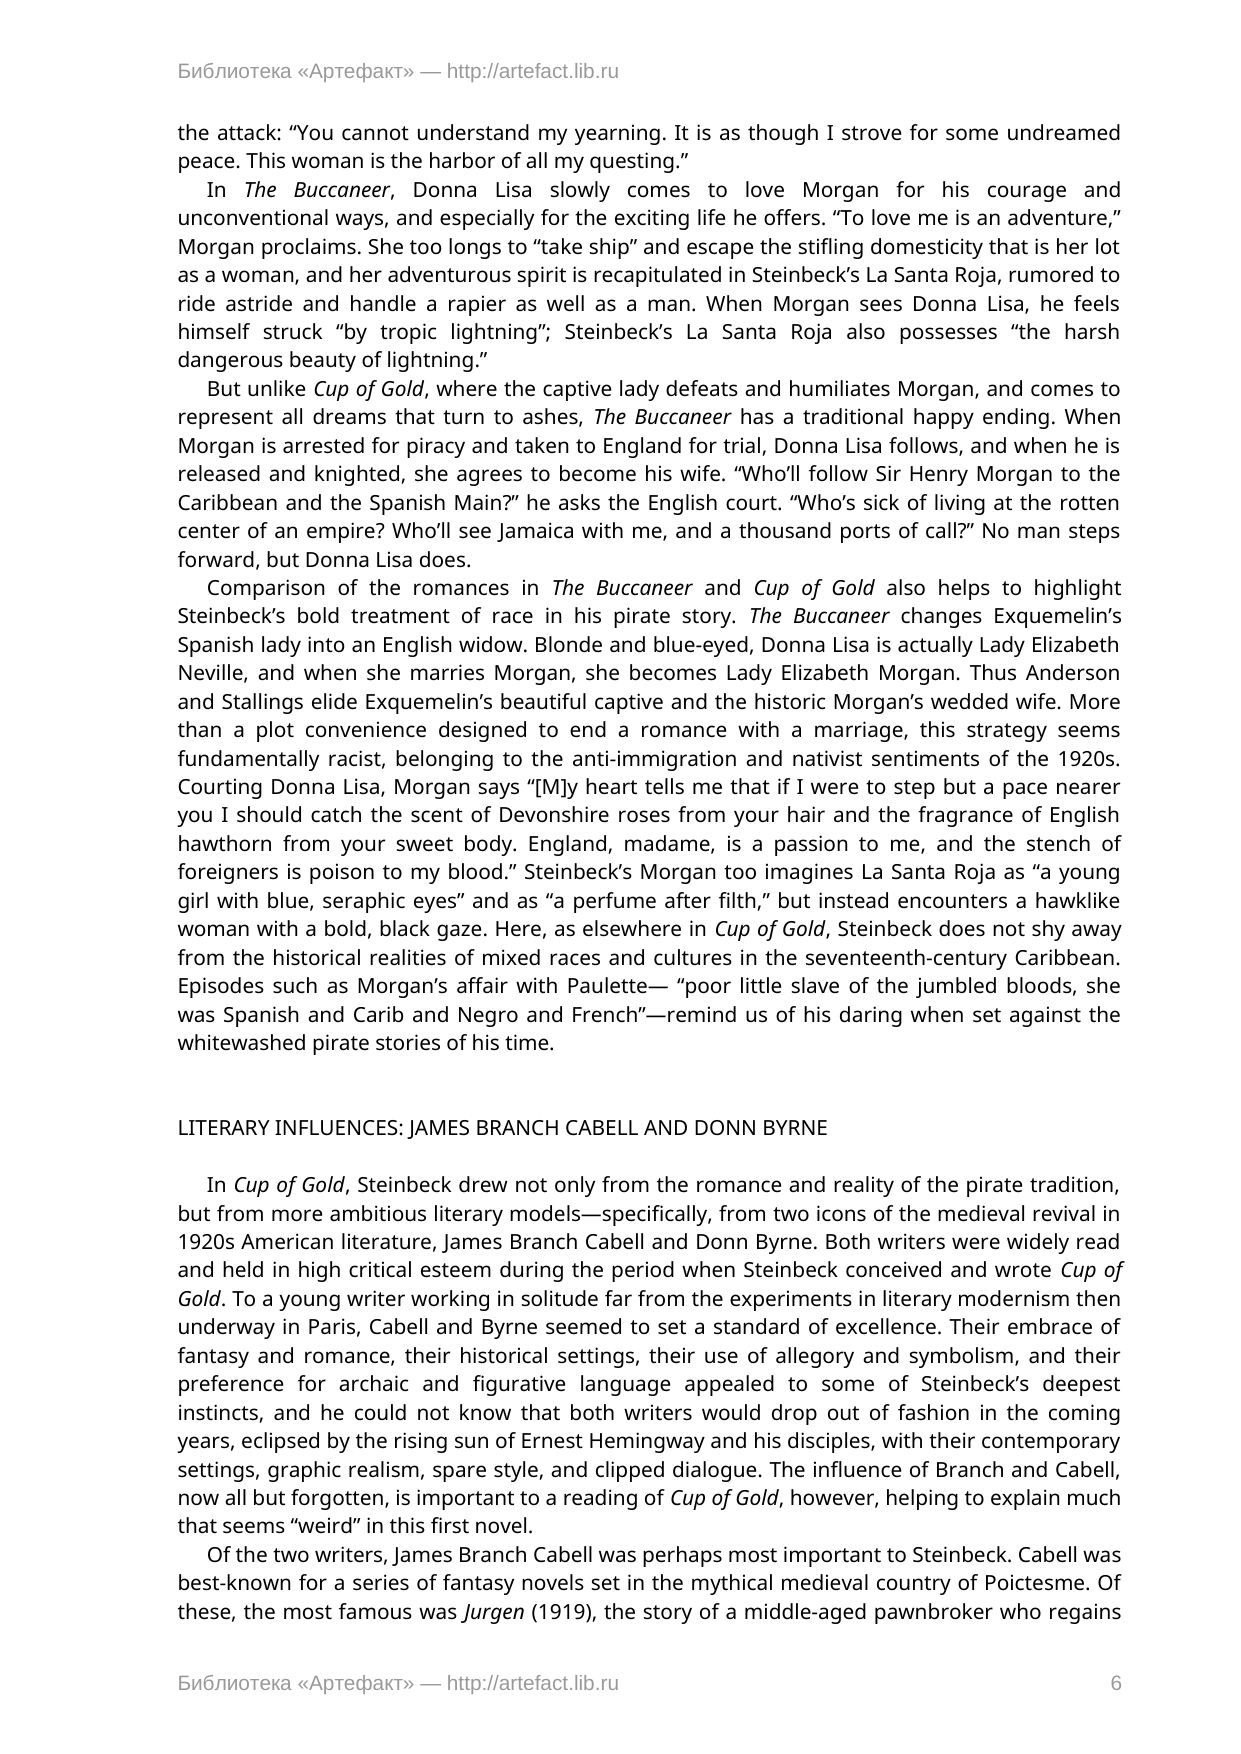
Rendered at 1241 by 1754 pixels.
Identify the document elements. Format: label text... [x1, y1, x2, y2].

text LITERARY INFLUENCES: JAMES BRANCH CABELL AND DONN BYRNE [177, 1113, 1122, 1142]
text But unlike Cup of Gold, where the captive lady defeats and humiliates Morgan, and comes to represent all dreams that turn to ashes, The Buccaneer has a traditional happy ending. When Morgan is arrested for piracy and taken to England for trial, Donna Lisa follows, and when he is released and knighted, she agrees to become his wife. “Who’ll follow Sir Henry Morgan to the Caribbean and the Spanish Main?” he asks the English court. “Who’s sick of living at the rotten center of an empire? Who’ll see Jamaica with me, and a thousand ports of call?” No man steps forward, but Donna Lisa does. [177, 374, 1122, 573]
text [177, 1540, 1122, 1625]
text Comparison of the romances in The Buccaneer and Cup of Gold also helps to highlight Steinbeck’s bold treatment of race in his pirate story. The Buccaneer changes Exquemelin’s Spanish lady into an English widow. Blonde and blue-eyed, Donna Lisa is actually Lady Elizabeth Neville, and when she marries Morgan, she becomes Lady Elizabeth Morgan. Thus Anderson and Stallings elide Exquemelin’s beautiful captive and the historic Morgan’s wedded wife. More than a plot convenience designed to end a romance with a marriage, this strategy seems fundamentally racist, belonging to the anti-immigration and nativist sentiments of the 1920s. Courting Donna Lisa, Morgan says “[M]y heart tells me that if I were to step but a pace nearer you I should catch the scent of Devonshire roses from your hair and the fragrance of English hawthorn from your sweet body. England, madame, is a passion to me, and the stench of foreigners is poison to my blood.” Steinbeck’s Morgan too imagines La Santa Roja as “a young girl with blue, seraphic eyes” and as “a perfume after filth,” but instead encounters a hawklike woman with a bold, black gaze. Here, as elsewhere in Cup of Gold, Steinbeck does not shy away from the historical realities of mixed races and cultures in the seventeenth-century Caribbean. Episodes such as Morgan’s affair with Paulette— “poor little slave of the jumbled bloods, she was Spanish and Carib and Negro and French”—remind us of his daring when set against the whitewashed pirate stories of his time. [177, 573, 1122, 1057]
text In Cup of Gold, Steinbeck drew not only from the romance and reality of the pirate tradition, but from more ambitious literary models—specifically, from two icons of the medieval revival in 1920s American literature, James Branch Cabell and Donn Byrne. Both writers were widely read and held in high critical esteem during the period when Steinbeck conceived and wrote Cup of Gold. To a young writer working in solitude far from the experiments in literary modernism then underway in Paris, Cabell and Byrne seemed to set a standard of excellence. Their embrace of fantasy and romance, their historical settings, their use of allegory and symbolism, and their preference for archaic and figurative language appealed to some of Steinbeck’s deepest instincts, and he could not know that both writers would drop out of fashion in the coming years, eclipsed by the rising sun of Ernest Hemingway and his disciples, with their contemporary settings, graphic realism, spare style, and clipped dialogue. The influence of Branch and Cabell, now all but forgotten, is important to a reading of Cup of Gold, however, helping to explain much that seems “weird” in this first novel. [177, 1170, 1122, 1540]
text In The Buccaneer, Donna Lisa slowly comes to love Morgan for his courage and unconventional ways, and especially for the exciting life he offers. “To love me is an adventure,” Morgan proclaims. She too longs to “take ship” and escape the stifling domesticity that is her lot as a woman, and her adventurous spirit is recapitulated in Steinbeck’s La Santa Roja, rumored to ride astride and handle a rapier as well as a man. When Morgan sees Donna Lisa, he feels himself struck “by tropic lightning”; Steinbeck’s La Santa Roja also possesses “the harsh dangerous beauty of lightning.” [177, 175, 1122, 374]
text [177, 118, 1122, 175]
